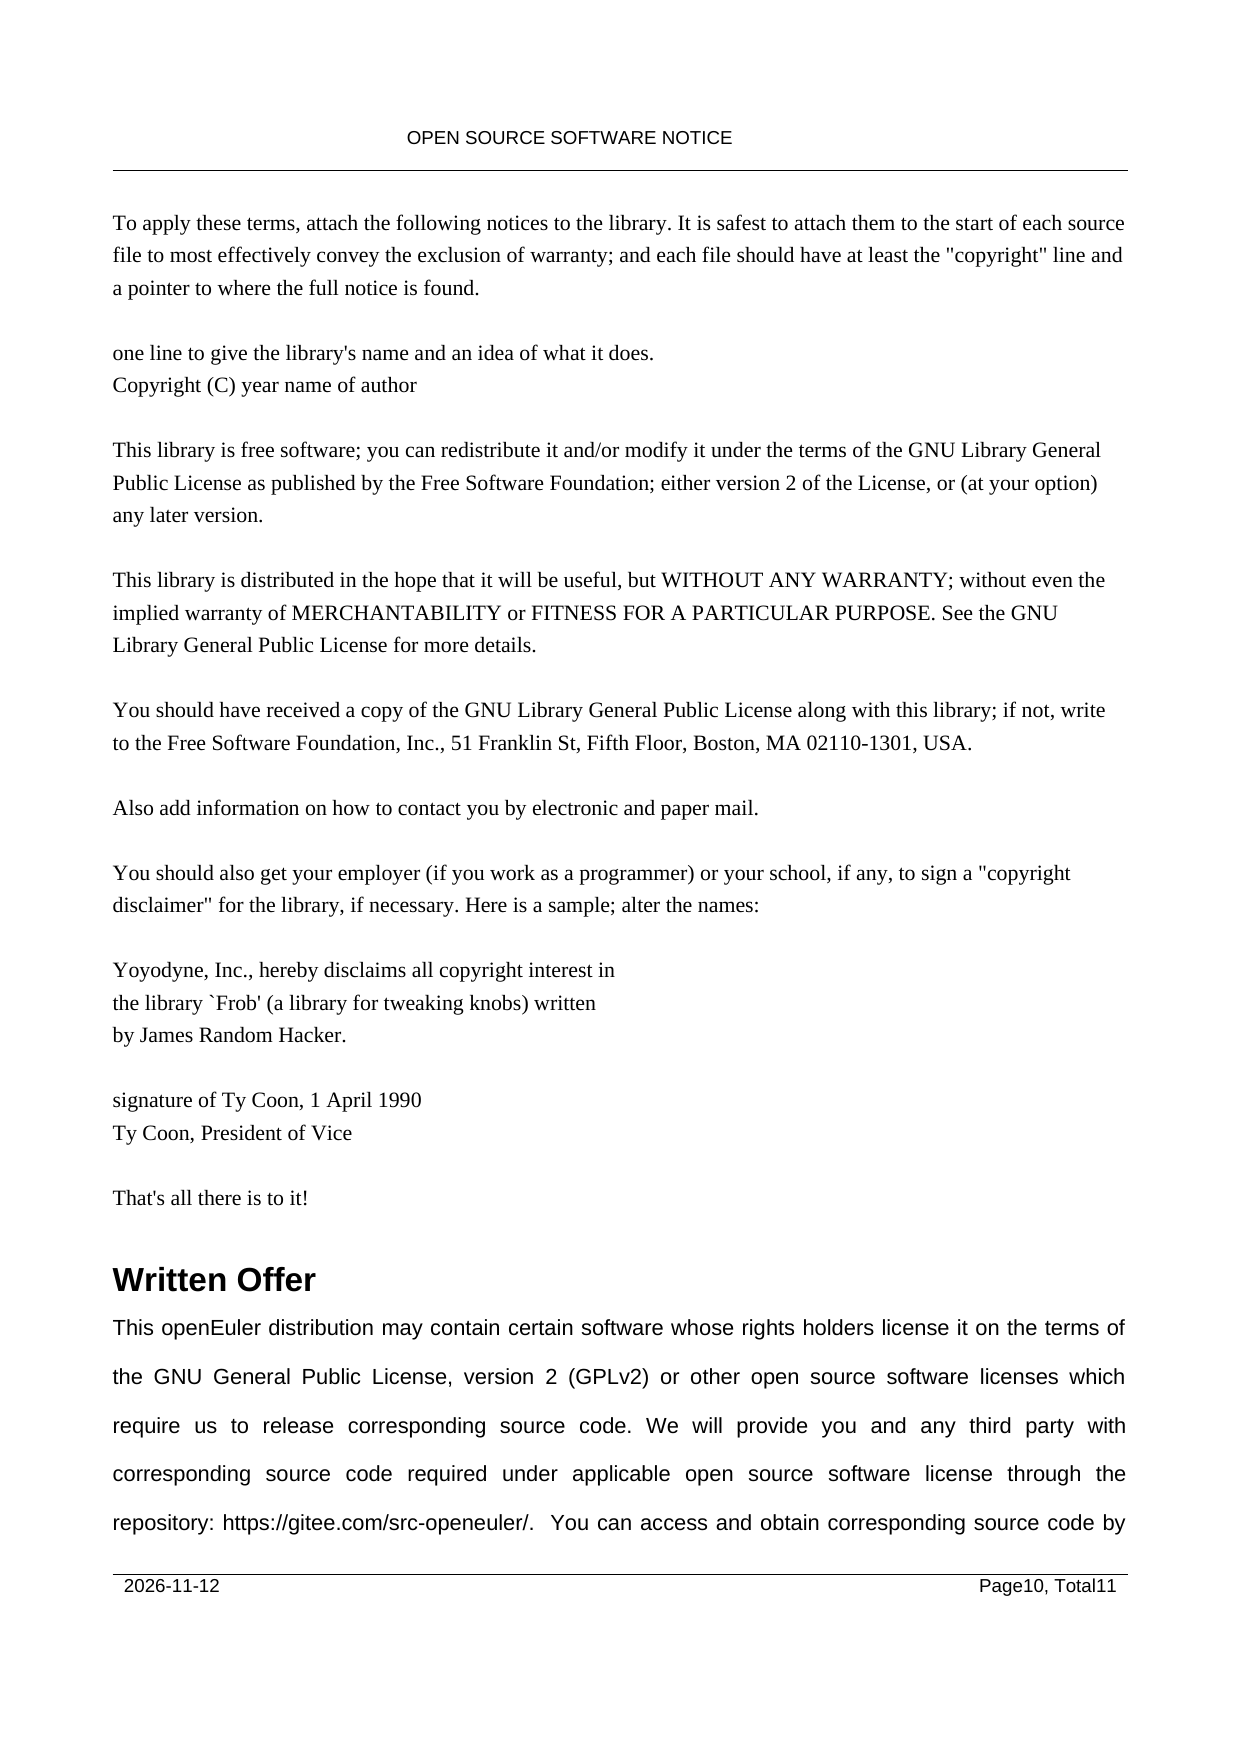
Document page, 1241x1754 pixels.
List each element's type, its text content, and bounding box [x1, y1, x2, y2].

text You should also get your employer (if you work as a programmer) or your school, if any, to sign a "copyright disclaimer" for the library, if necessary. Here is a sample; alter the names: [112, 856, 1128, 921]
text one line to give the library's name and an idea of what it does. [112, 336, 1128, 369]
text the library `Frob' (a library for tweaking knobs) written [112, 986, 1128, 1019]
text This library is distributed in the hope that it will be useful, but WITHOUT ANY WARRANTY; without even the implied warranty of MERCHANTABILITY or FITNESS FOR A PARTICULAR PURPOSE. See the GNU Library General Public License for more details. [112, 564, 1128, 661]
text That's all there is to it! [112, 1181, 1128, 1246]
text Copyright (C) year name of author [112, 369, 1128, 401]
text You should have received a copy of the GNU Library General Public License along with this library; if not, write to the Free Software Foundation, Inc., 51 Franklin St, Fifth Floor, Boston, MA 02110-1301, USA. [112, 694, 1128, 759]
text Yoyodyne, Inc., hereby disclaims all copyright interest in [112, 954, 1128, 986]
text Written Offer [112, 1246, 1128, 1311]
text This library is free software; you can redistribute it and/or modify it under the terms of the GNU Library General Public License as published by the Free Software Foundation; either version 2 of the License, or (at your option) any later version. [112, 434, 1128, 531]
text Also add information on how to contact you by electronic and paper mail. [112, 791, 1128, 824]
text To apply these terms, attach the following notices to the library. It is safest to attach them to the start of each source file to most effectively convey the exclusion of warranty; and each file should have at least the "copyright" line and a pointer to where the full notice is found. [112, 206, 1128, 304]
text Ty Coon, President of Vice [112, 1116, 1128, 1149]
text by James Random Hacker. [112, 1019, 1128, 1051]
text signature of Ty Coon, 1 April 1990 [112, 1084, 1128, 1116]
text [112, 1311, 1128, 1539]
